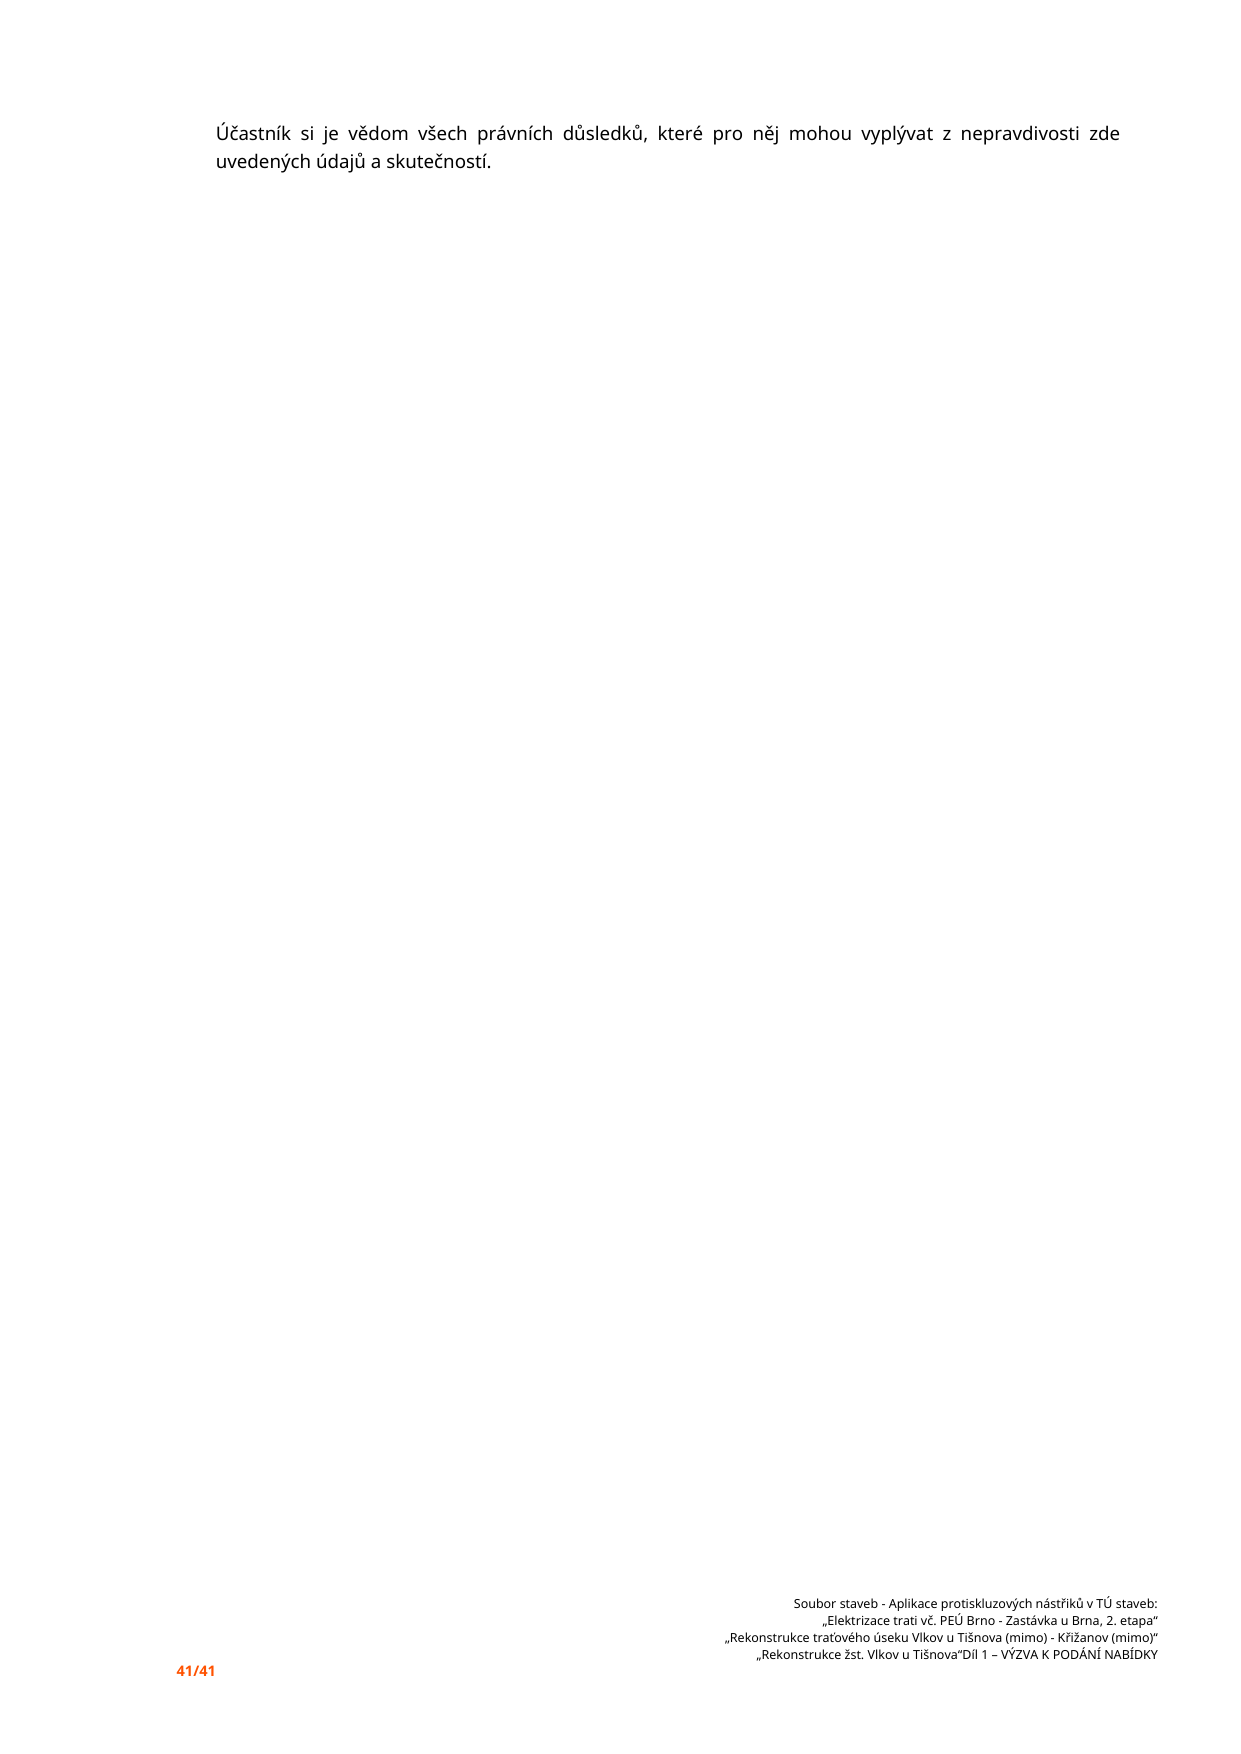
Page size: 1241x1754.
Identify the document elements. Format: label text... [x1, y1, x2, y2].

text Účastník si je vědom všech právních důsledků, které pro něj mohou vyplývat z nepravdivosti zde uvedených údajů a skutečností. [216, 121, 1122, 174]
